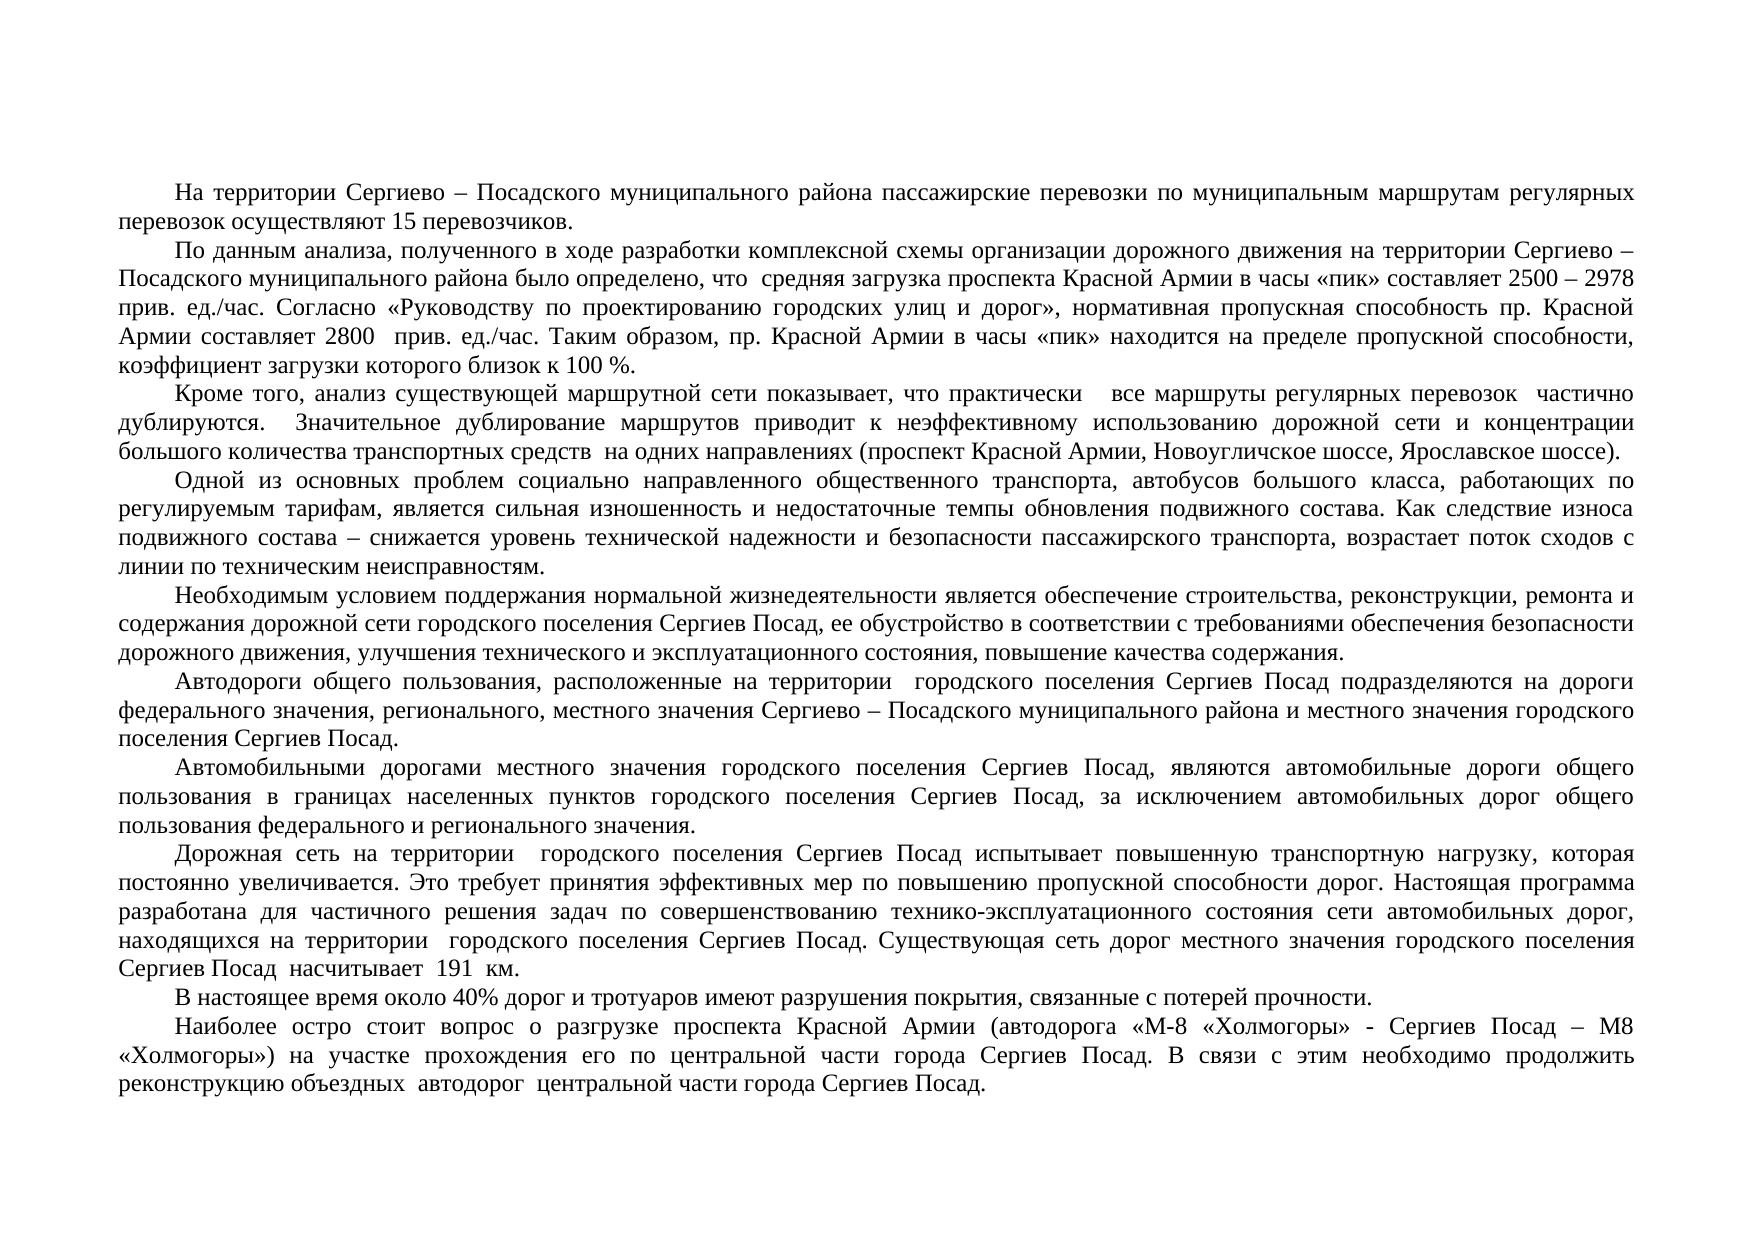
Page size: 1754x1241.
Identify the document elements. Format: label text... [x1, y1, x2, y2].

text Автомобильными дорогами местного значения городского поселения Сергиев Посад, являются автомобильные дороги общего пользования в границах населенных пунктов городского поселения Сергиев Посад, за исключением автомобильных дорог общего пользования федерального и регионального значения. [118, 752, 1636, 838]
text На территории Сергиево – Посадского муниципального района пассажирские перевозки по муниципальным маршрутам регулярных перевозок осуществляют 15 перевозчиков. [118, 177, 1636, 235]
text Необходимым условием поддержания нормальной жизнедеятельности является обеспечение строительства, реконструкции, ремонта и содержания дорожной сети городского поселения Сергиев Посад, ее обустройство в соответствии с требованиями обеспечения безопасности дорожного движения, улучшения технического и эксплуатационного состояния, повышение качества содержания. [118, 580, 1636, 666]
text Наиболее остро стоит вопрос о разгрузке проспекта Красной Армии (автодорога «М-8 «Холмогоры» - Сергиев Посад – М8 «Холмогоры») на участке прохождения его по центральной части города Сергиев Посад. В связи с этим необходимо продолжить реконструкцию объездных автодорог центральной части города Сергиев Посад. [118, 1011, 1636, 1097]
text По данным анализа, полученного в ходе разработки комплексной схемы организации дорожного движения на территории Сергиево – Посадского муниципального района было определено, что средняя загрузка проспекта Красной Армии в часы «пик» составляет 2500 – 2978 прив. ед./час. Согласно «Руководству по проектированию городских улиц и дорог», нормативная пропускная способность пр. Красной Армии составляет 2800 прив. ед./час. Таким образом, пр. Красной Армии в часы «пик» находится на пределе пропускной способности, коэффициент загрузки которого близок к 100 %. [118, 235, 1636, 378]
text Одной из основных проблем социально направленного общественного транспорта, автобусов большого класса, работающих по регулируемым тарифам, является сильная изношенность и недостаточные темпы обновления подвижного состава. Как следствие износа подвижного состава – снижается уровень технической надежности и безопасности пассажирского транспорта, возрастает поток сходов с линии по техническим неисправностям. [118, 465, 1636, 580]
text Автодороги общего пользования, расположенные на территории городского поселения Сергиев Посад подразделяются на дороги федерального значения, регионального, местного значения Сергиево – Посадского муниципального района и местного значения городского поселения Сергиев Посад. [118, 666, 1636, 752]
text Кроме того, анализ существующей маршрутной сети показывает, что практически все маршруты регулярных перевозок частично дублируются. Значительное дублирование маршрутов приводит к неэффективному использованию дорожной сети и концентрации большого количества транспортных средств на одних направлениях (проспект Красной Армии, Новоугличское шоссе, Ярославское шоссе). [118, 378, 1636, 465]
text Дорожная сеть на территории городского поселения Сергиев Посад испытывает повышенную транспортную нагрузку, которая постоянно увеличивается. Это требует принятия эффективных мер по повышению пропускной способности дорог. Настоящая программа разработана для частичного решения задач по совершенствованию технико-эксплуатационного состояния сети автомобильных дорог, находящихся на территории городского поселения Сергиев Посад. Существующая сеть дорог местного значения городского поселения Сергиев Посад насчитывает 191 км. [118, 838, 1636, 982]
text В настоящее время около 40% дорог и тротуаров имеют разрушения покрытия, связанные с потерей прочности. [118, 982, 1636, 1011]
